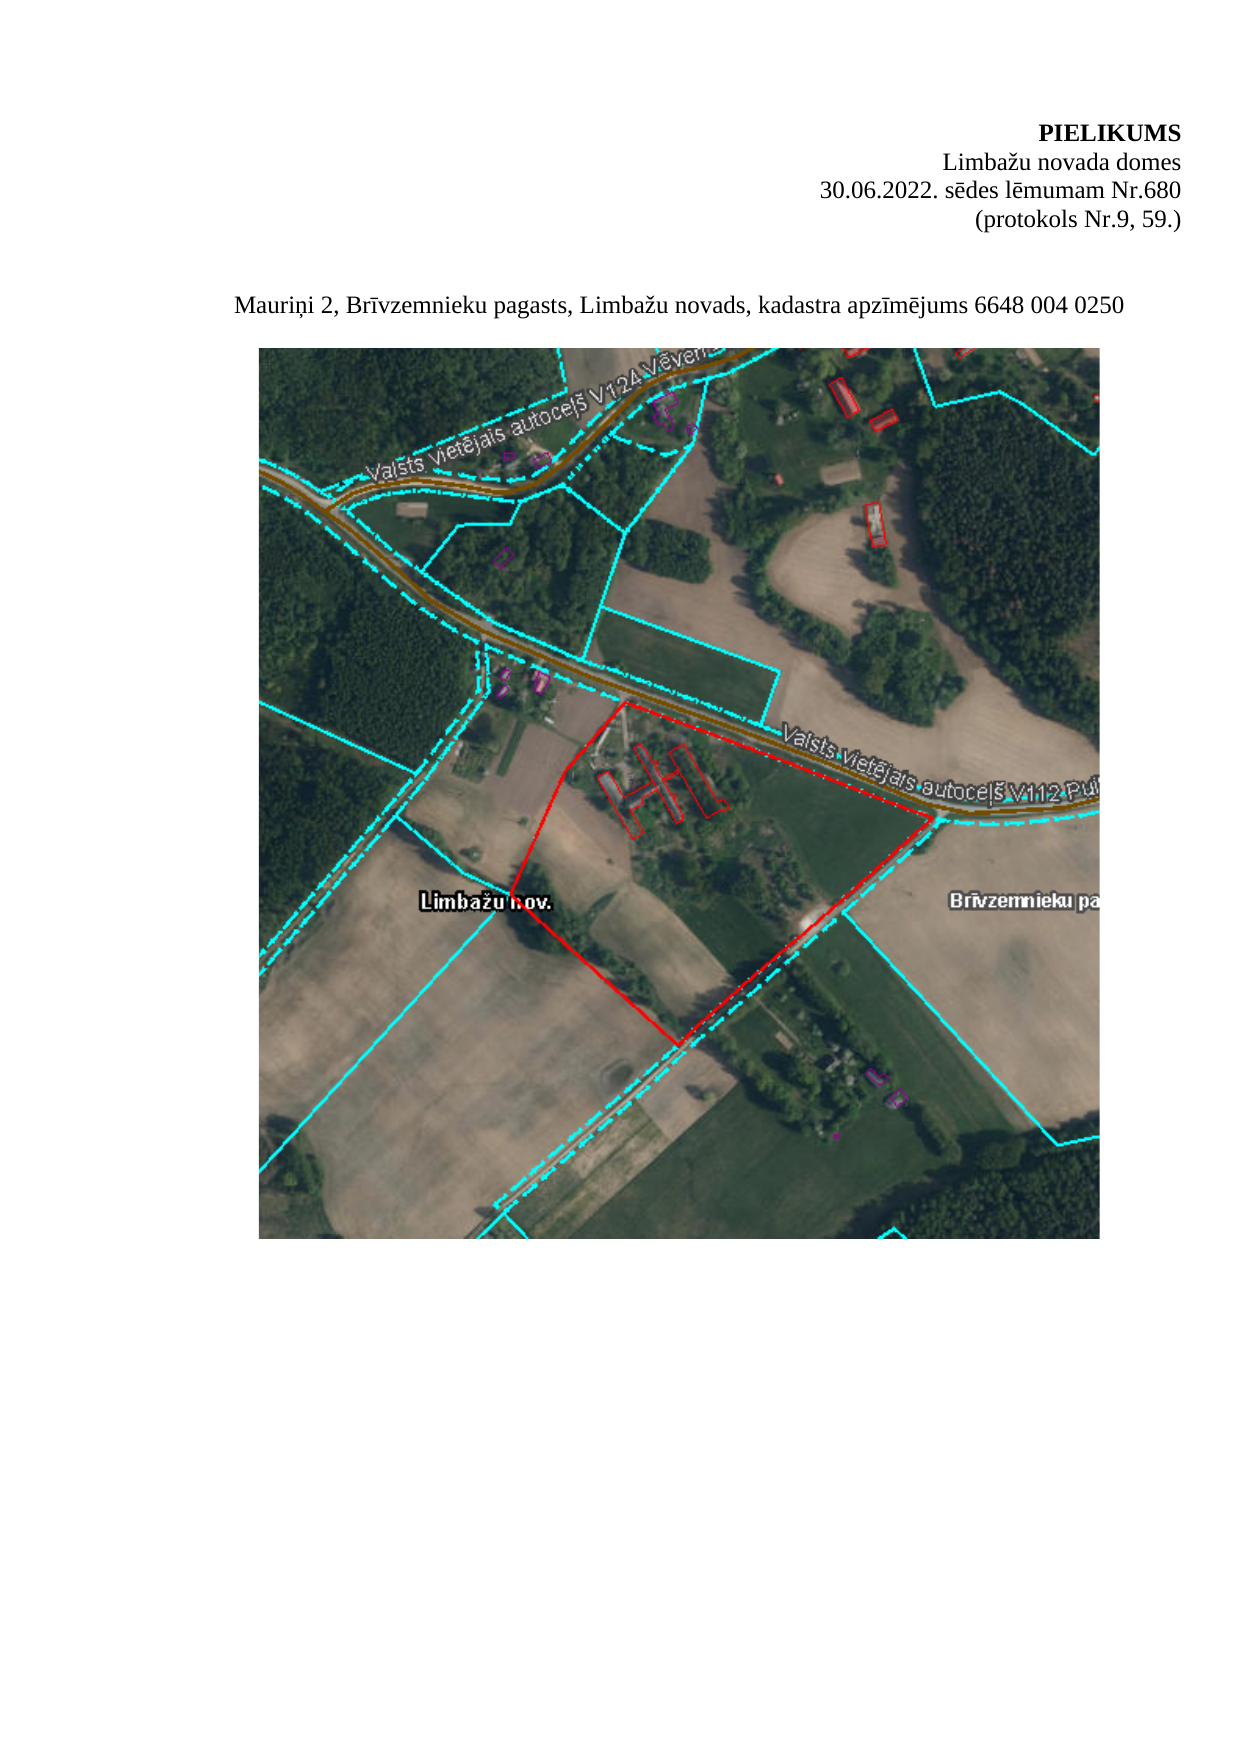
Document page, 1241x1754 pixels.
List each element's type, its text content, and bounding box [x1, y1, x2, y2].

picture [258, 348, 1100, 1239]
text Limbažu novada domes [177, 147, 1181, 176]
text (protokols Nr.9, 59.) [177, 204, 1181, 233]
text 30.06.2022. sēdes lēmumam Nr.680 [177, 176, 1181, 204]
text PIELIKUMS [177, 118, 1181, 147]
text Mauriņi 2, Brīvzemnieku pagasts, Limbažu novads, kadastra apzīmējums 6648 004 0250 [177, 291, 1181, 319]
